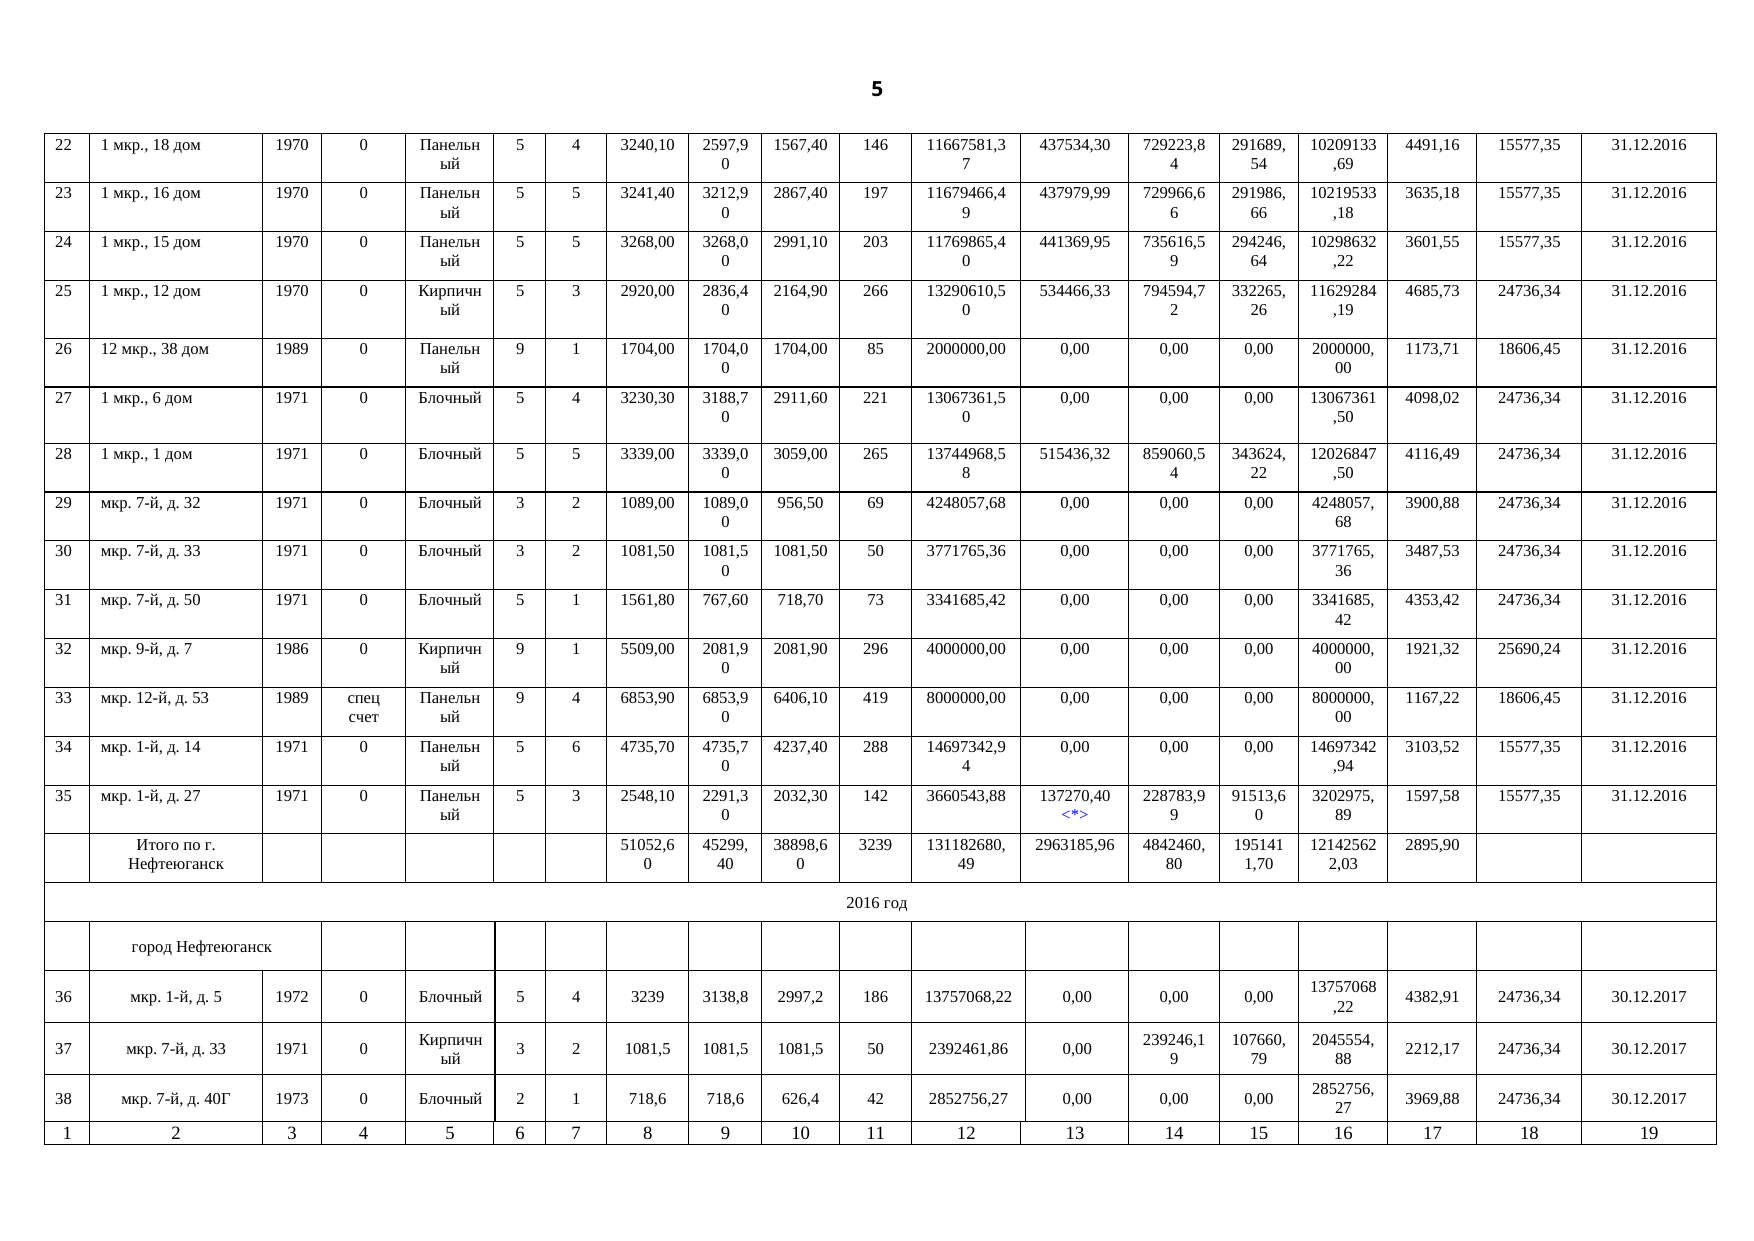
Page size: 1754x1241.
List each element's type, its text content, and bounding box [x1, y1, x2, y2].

table_cell Панельный [406, 786, 493, 833]
table_cell 437979,99 [1021, 183, 1128, 231]
table_cell 13757068,22 [912, 971, 1025, 1022]
table_cell 3 [546, 281, 606, 337]
table_cell 3487,53 [1388, 541, 1476, 589]
table_cell 25690,24 [1477, 639, 1581, 687]
table_cell [1477, 834, 1581, 882]
table_cell 1081,5 [762, 1023, 839, 1074]
table_cell 0 [322, 232, 405, 280]
table_cell 2 [546, 541, 606, 589]
table_cell 31.12.2016 [1582, 639, 1716, 687]
table_cell 4098,02 [1388, 388, 1476, 442]
table_cell 3103,52 [1388, 737, 1476, 784]
table_cell 0,00 [1021, 737, 1128, 784]
table_cell 0,00 [1021, 541, 1128, 589]
table_cell [45, 834, 89, 882]
table_cell 1 мкр., 12 дом [90, 281, 262, 337]
table_cell 5 [494, 134, 545, 182]
table_cell 3240,10 [607, 134, 688, 182]
table_cell 0,00 [1129, 639, 1219, 687]
table_cell 718,6 [689, 1075, 761, 1121]
table_cell 729223,84 [1129, 134, 1219, 182]
table_cell 107660,79 [1220, 1023, 1298, 1074]
table_cell 19 [1582, 1122, 1716, 1144]
table_cell мкр. 1-й, д. 5 [90, 971, 262, 1022]
table_cell 2 [546, 493, 606, 540]
table_cell 35 [45, 786, 89, 833]
table_cell 15577,35 [1477, 183, 1581, 231]
table_cell 1081,50 [689, 541, 761, 589]
table_cell 24736,34 [1477, 1075, 1581, 1121]
table_cell 11629284,19 [1299, 281, 1387, 337]
table_cell 3 [494, 541, 545, 589]
table_cell 794594,72 [1129, 281, 1219, 337]
table_cell 4237,40 [762, 737, 839, 784]
table_cell 0,00 [1220, 639, 1298, 687]
table_cell 1989 [263, 339, 321, 386]
table_cell 11679466,49 [912, 183, 1020, 231]
table_cell 0,00 [1220, 737, 1298, 784]
table_cell 5 [494, 388, 545, 442]
table_cell 0,00 [1129, 339, 1219, 386]
table_cell 1704,00 [762, 339, 839, 386]
table_cell 14697342,94 [1299, 737, 1387, 784]
table_cell 3239 [840, 834, 911, 882]
table_cell 718,6 [607, 1075, 688, 1121]
table_cell 3660543,88 [912, 786, 1020, 833]
table_cell 30.12.2017 [1582, 1023, 1716, 1074]
table_cell 0,00 [1129, 493, 1219, 540]
table_cell 2920,00 [607, 281, 688, 337]
table_cell 1167,22 [1388, 688, 1476, 736]
table_cell 5 [546, 183, 606, 231]
table_cell 1970 [263, 183, 321, 231]
table_cell 12026847,50 [1299, 444, 1387, 491]
table_cell 0 [322, 639, 405, 687]
table_cell 24736,34 [1477, 971, 1581, 1022]
table_cell 38898,60 [762, 834, 839, 882]
table_cell 16 [1299, 1122, 1387, 1144]
table_cell 1089,00 [607, 493, 688, 540]
table_cell 31.12.2016 [1582, 339, 1716, 386]
table_cell 13290610,50 [912, 281, 1020, 337]
table_cell 5 [546, 232, 606, 280]
table_cell 441369,95 [1021, 232, 1128, 280]
table_cell [496, 922, 545, 970]
table_cell 1921,32 [1388, 639, 1476, 687]
table_cell 1597,58 [1388, 786, 1476, 833]
table_cell 10 [762, 1122, 839, 1144]
table_cell [1582, 834, 1716, 882]
table_cell 2548,10 [607, 786, 688, 833]
table_cell 288 [840, 737, 911, 784]
table_cell [406, 922, 494, 970]
table_cell [322, 922, 405, 970]
table_cell 142 [840, 786, 911, 833]
table_cell 3241,40 [607, 183, 688, 231]
table_cell мкр. 9-й, д. 7 [90, 639, 262, 687]
table_cell 6 [494, 1122, 545, 1144]
table_cell 0,00 [1021, 388, 1128, 442]
table_cell 26 [45, 339, 89, 386]
table_cell 12 [912, 1122, 1020, 1144]
table_cell 1971 [263, 444, 321, 491]
table_cell 1970 [263, 134, 321, 182]
table_cell 2000000,00 [912, 339, 1020, 386]
table_cell 4116,49 [1388, 444, 1476, 491]
table_cell город Нефтеюганск [90, 922, 321, 970]
table_cell 729966,66 [1129, 183, 1219, 231]
table_cell 10298632,22 [1299, 232, 1387, 280]
table_cell [1388, 922, 1476, 970]
table_cell 0,00 [1026, 1075, 1128, 1121]
table_cell 0,00 [1129, 541, 1219, 589]
table_cell 1081,5 [689, 1023, 761, 1074]
table_cell 9 [494, 339, 545, 386]
table_cell 13067361,50 [912, 388, 1020, 442]
table_cell 5 [494, 232, 545, 280]
table_cell [607, 922, 688, 970]
table_cell 5 [494, 444, 545, 491]
table_cell 3341685,42 [1299, 590, 1387, 638]
table_cell Блочный [406, 444, 493, 491]
table_cell мкр. 7-й, д. 40Г [90, 1075, 262, 1121]
table_cell 51052,60 [607, 834, 688, 882]
table_cell 3341685,42 [912, 590, 1020, 638]
table_cell 4491,16 [1388, 134, 1476, 182]
table_cell 31 [45, 590, 89, 638]
table_cell 38 [45, 1075, 89, 1121]
table_cell Панельный [406, 688, 493, 736]
table_cell 2597,90 [689, 134, 761, 182]
table_cell спец счет [322, 688, 405, 736]
table_cell [689, 922, 761, 970]
table_cell 24 [45, 232, 89, 280]
table_cell [494, 834, 545, 882]
table_cell 34 [45, 737, 89, 784]
table_cell 1081,50 [607, 541, 688, 589]
table_cell [546, 922, 606, 970]
table_cell 3339,00 [607, 444, 688, 491]
table_cell мкр. 1-й, д. 27 [90, 786, 262, 833]
table_cell 0,00 [1220, 339, 1298, 386]
table_cell 24736,34 [1477, 444, 1581, 491]
table_cell 31.12.2016 [1582, 444, 1716, 491]
table_cell 718,70 [762, 590, 839, 638]
table_cell 0,00 [1021, 688, 1128, 736]
table_cell 2164,90 [762, 281, 839, 337]
table_cell 17 [1388, 1122, 1476, 1144]
table_cell 0 [322, 388, 405, 442]
table_cell [546, 834, 606, 882]
table_cell 3771765,36 [1299, 541, 1387, 589]
table_cell 146 [840, 134, 911, 182]
table_cell 3 [496, 1023, 545, 1074]
table_cell 15577,35 [1477, 232, 1581, 280]
table_cell 23 [45, 183, 89, 231]
table_cell 2016 год [45, 883, 1716, 921]
table_cell 2212,17 [1388, 1023, 1476, 1074]
table_cell 239246,19 [1129, 1023, 1219, 1074]
table_cell 3188,70 [689, 388, 761, 442]
table_cell 437534,30 [1021, 134, 1128, 182]
table_cell 4353,42 [1388, 590, 1476, 638]
table_cell 1973 [263, 1075, 321, 1121]
table_cell 1 мкр., 18 дом [90, 134, 262, 182]
table_cell 1970 [263, 281, 321, 337]
table_cell 3601,55 [1388, 232, 1476, 280]
table_cell 13744968,58 [912, 444, 1020, 491]
table_cell 266 [840, 281, 911, 337]
table_cell 294246,64 [1220, 232, 1298, 280]
table_cell 31.12.2016 [1582, 388, 1716, 442]
table_cell 1971 [263, 590, 321, 638]
table_cell 18606,45 [1477, 339, 1581, 386]
table_cell Блочный [406, 541, 493, 589]
table_cell 0 [322, 541, 405, 589]
table_cell 2392461,86 [912, 1023, 1025, 1074]
table_cell 4 [322, 1122, 405, 1144]
table_cell 4842460,80 [1129, 834, 1219, 882]
table_cell 24736,34 [1477, 493, 1581, 540]
table_cell 2000000,00 [1299, 339, 1387, 386]
table_cell 31.12.2016 [1582, 737, 1716, 784]
table_cell Панельный [406, 737, 493, 784]
table_cell 2836,40 [689, 281, 761, 337]
table_cell 2045554,88 [1299, 1023, 1387, 1074]
table_cell 2895,90 [1388, 834, 1476, 882]
table_cell мкр. 7-й, д. 50 [90, 590, 262, 638]
table_cell 14 [1129, 1122, 1219, 1144]
table_cell 30.12.2017 [1582, 971, 1716, 1022]
table_cell 5 [496, 971, 545, 1022]
table_cell 1971 [263, 388, 321, 442]
table_cell 0,00 [1220, 688, 1298, 736]
table_cell [263, 834, 321, 882]
table_cell 1971 [263, 541, 321, 589]
table_cell 4735,70 [689, 737, 761, 784]
table_cell 265 [840, 444, 911, 491]
table_cell 0,00 [1129, 737, 1219, 784]
table_cell 5 [494, 281, 545, 337]
table_cell 2 [90, 1122, 262, 1144]
table_cell 0 [322, 493, 405, 540]
table_cell 228783,99 [1129, 786, 1219, 833]
table_cell 30.12.2017 [1582, 1075, 1716, 1121]
table_cell 186 [840, 971, 911, 1022]
table_cell 0,00 [1021, 590, 1128, 638]
table_cell 2852756,27 [1299, 1075, 1387, 1121]
table_cell [840, 922, 911, 970]
table_cell [1220, 922, 1298, 970]
table_cell 2852756,27 [912, 1075, 1025, 1121]
table_cell 291986,66 [1220, 183, 1298, 231]
table_cell 22 [45, 134, 89, 182]
table_cell 1 [546, 639, 606, 687]
table_cell 9 [689, 1122, 761, 1144]
table_cell 1081,5 [607, 1023, 688, 1074]
table_cell 27 [45, 388, 89, 442]
table_cell 10219533,18 [1299, 183, 1387, 231]
table_cell 2 [546, 1023, 606, 1074]
table_cell Блочный [406, 971, 494, 1022]
table_cell мкр. 7-й, д. 33 [90, 541, 262, 589]
table_cell 33 [45, 688, 89, 736]
table_cell 4685,73 [1388, 281, 1476, 337]
table_cell 0,00 [1129, 1075, 1219, 1121]
table_cell 0 [322, 786, 405, 833]
table_cell 32 [45, 639, 89, 687]
table_cell 8 [607, 1122, 688, 1144]
table_cell 0,00 [1220, 493, 1298, 540]
table_cell 3268,00 [689, 232, 761, 280]
table_cell Блочный [406, 388, 493, 442]
table_cell [1477, 922, 1581, 970]
table_cell 0,00 [1220, 541, 1298, 589]
table_cell мкр. 7-й, д. 33 [90, 1023, 262, 1074]
table_cell 2291,30 [689, 786, 761, 833]
table_cell [762, 922, 839, 970]
table_cell 4000000,00 [1299, 639, 1387, 687]
table_cell 11769865,40 [912, 232, 1020, 280]
table_cell 0,00 [1220, 1075, 1298, 1121]
table_cell 0,00 [1021, 493, 1128, 540]
table_cell 0 [322, 134, 405, 182]
table_cell Блочный [406, 493, 493, 540]
table_cell 2 [496, 1075, 545, 1121]
table_cell 2991,10 [762, 232, 839, 280]
table_cell Кирпичный [406, 1023, 494, 1074]
table_cell 24736,34 [1477, 590, 1581, 638]
table_cell 626,4 [762, 1075, 839, 1121]
table_cell Панельный [406, 183, 493, 231]
table_cell 24736,34 [1477, 1023, 1581, 1074]
table_cell 131182680,49 [912, 834, 1020, 882]
table_cell 13067361,50 [1299, 388, 1387, 442]
table_cell 31.12.2016 [1582, 134, 1716, 182]
table_cell 14697342,94 [912, 737, 1020, 784]
table_cell мкр. 12-й, д. 53 [90, 688, 262, 736]
table_cell 50 [840, 1023, 911, 1074]
table_cell 31.12.2016 [1582, 493, 1716, 540]
table_cell [1582, 922, 1716, 970]
table_cell 1 [546, 1075, 606, 1121]
table_cell 0,00 [1220, 971, 1298, 1022]
table_cell 2911,60 [762, 388, 839, 442]
table_cell 30 [45, 541, 89, 589]
table_cell 0 [322, 281, 405, 337]
table_cell 9 [494, 639, 545, 687]
table_cell Панельный [406, 134, 493, 182]
table_cell 6 [546, 737, 606, 784]
table_cell 2081,90 [689, 639, 761, 687]
table_cell 2867,40 [762, 183, 839, 231]
table_cell 3339,00 [689, 444, 761, 491]
table_cell 15 [1220, 1122, 1298, 1144]
table_cell 24736,34 [1477, 541, 1581, 589]
table_cell 91513,60 [1220, 786, 1298, 833]
table_cell 1704,00 [607, 339, 688, 386]
table_cell 0 [322, 339, 405, 386]
table_cell 15577,35 [1477, 786, 1581, 833]
table_cell 1972 [263, 971, 321, 1022]
table_cell 1561,80 [607, 590, 688, 638]
table_cell 6406,10 [762, 688, 839, 736]
table_cell 3212,90 [689, 183, 761, 231]
table_cell 12 мкр., 38 дом [90, 339, 262, 386]
table_cell 3900,88 [1388, 493, 1476, 540]
table_cell 1089,00 [689, 493, 761, 540]
table_cell 15577,35 [1477, 737, 1581, 784]
table_cell 203 [840, 232, 911, 280]
table_cell 956,50 [762, 493, 839, 540]
table_cell 1986 [263, 639, 321, 687]
table_cell 13 [1021, 1122, 1128, 1144]
table_cell 0 [322, 1075, 405, 1121]
table_cell Кирпичный [406, 639, 493, 687]
table_cell 4 [546, 688, 606, 736]
table_cell 25 [45, 281, 89, 337]
table_cell 3059,00 [762, 444, 839, 491]
table_cell 1 [45, 1122, 89, 1144]
table_cell 1951411,70 [1220, 834, 1298, 882]
table_cell 4382,91 [1388, 971, 1476, 1022]
table_cell Панельный [406, 232, 493, 280]
table_cell 2997,2 [762, 971, 839, 1022]
table_cell 31.12.2016 [1582, 281, 1716, 337]
table_cell 1971 [263, 737, 321, 784]
table_cell 1971 [263, 786, 321, 833]
table_cell 0,00 [1129, 590, 1219, 638]
table_cell 0,00 [1129, 688, 1219, 736]
table_cell 1081,50 [762, 541, 839, 589]
table_cell 1 мкр., 15 дом [90, 232, 262, 280]
table_cell 197 [840, 183, 911, 231]
table_cell 42 [840, 1075, 911, 1121]
table_cell мкр. 7-й, д. 32 [90, 493, 262, 540]
table_cell 8000000,00 [912, 688, 1020, 736]
table_cell 121425622,03 [1299, 834, 1387, 882]
table_cell мкр. 1-й, д. 14 [90, 737, 262, 784]
table_cell 24736,34 [1477, 388, 1581, 442]
table_cell Блочный [406, 1075, 494, 1121]
table_cell 3138,8 [689, 971, 761, 1022]
table_cell 5 [494, 737, 545, 784]
table_cell 0 [322, 590, 405, 638]
table_cell 1970 [263, 232, 321, 280]
table_cell 1971 [263, 1023, 321, 1074]
table_cell 4248057,68 [912, 493, 1020, 540]
table_cell 3969,88 [1388, 1075, 1476, 1121]
table_cell 4 [546, 134, 606, 182]
table_cell 2963185,96 [1021, 834, 1128, 882]
table_cell 0,00 [1220, 388, 1298, 442]
table_cell 4 [546, 971, 606, 1022]
table_cell 3239 [607, 971, 688, 1022]
table_cell 4000000,00 [912, 639, 1020, 687]
table_cell [322, 834, 405, 882]
table_cell 13757068,22 [1299, 971, 1387, 1022]
table_cell 4248057,68 [1299, 493, 1387, 540]
table_cell 515436,32 [1021, 444, 1128, 491]
table_cell 332265,26 [1220, 281, 1298, 337]
table_cell 31.12.2016 [1582, 590, 1716, 638]
table_cell [1026, 922, 1128, 970]
table_cell 0 [322, 971, 405, 1022]
table_cell 3 [494, 493, 545, 540]
table_cell 24736,34 [1477, 281, 1581, 337]
table_cell 31.12.2016 [1582, 786, 1716, 833]
table_cell 31.12.2016 [1582, 232, 1716, 280]
table_cell 0,00 [1021, 339, 1128, 386]
table_cell 6853,90 [607, 688, 688, 736]
table_cell 50 [840, 541, 911, 589]
table_cell 5 [406, 1122, 493, 1144]
table_cell 1989 [263, 688, 321, 736]
table_cell 10209133,69 [1299, 134, 1387, 182]
table_cell 28 [45, 444, 89, 491]
table_cell 5 [494, 590, 545, 638]
table_cell 0,00 [1220, 590, 1298, 638]
table_cell 1 мкр., 6 дом [90, 388, 262, 442]
table_cell [45, 922, 89, 970]
table_cell 3 [263, 1122, 321, 1144]
table_cell 6853,90 [689, 688, 761, 736]
table_cell 2032,30 [762, 786, 839, 833]
table_cell 3635,18 [1388, 183, 1476, 231]
table_cell 18 [1477, 1122, 1581, 1144]
table_cell 1704,00 [689, 339, 761, 386]
table_cell 4 [546, 388, 606, 442]
table_cell 1 [546, 339, 606, 386]
table_cell 221 [840, 388, 911, 442]
table_cell 296 [840, 639, 911, 687]
table_cell 1567,40 [762, 134, 839, 182]
table_cell 37 [45, 1023, 89, 1074]
table_cell 29 [45, 493, 89, 540]
table_cell 4735,70 [607, 737, 688, 784]
table_cell 0 [322, 737, 405, 784]
table_cell 7 [546, 1122, 606, 1144]
table_cell 18606,45 [1477, 688, 1581, 736]
table_cell 291689,54 [1220, 134, 1298, 182]
table_cell 3 [546, 786, 606, 833]
table_cell [406, 834, 493, 882]
table_cell 31.12.2016 [1582, 183, 1716, 231]
table_cell 0,00 [1129, 971, 1219, 1022]
table_cell 15577,35 [1477, 134, 1581, 182]
table_cell 36 [45, 971, 89, 1022]
table_cell 73 [840, 590, 911, 638]
table_cell 5 [546, 444, 606, 491]
table_cell 5509,00 [607, 639, 688, 687]
table_cell Кирпичный [406, 281, 493, 337]
table_cell 31.12.2016 [1582, 541, 1716, 589]
table_cell 767,60 [689, 590, 761, 638]
table_cell 85 [840, 339, 911, 386]
table_cell 3268,00 [607, 232, 688, 280]
table_cell 859060,54 [1129, 444, 1219, 491]
table_cell 0 [322, 1023, 405, 1074]
table_cell Панельный [406, 339, 493, 386]
table_cell 11 [840, 1122, 911, 1144]
table_cell 419 [840, 688, 911, 736]
table_cell 8000000,00 [1299, 688, 1387, 736]
table_cell 2081,90 [762, 639, 839, 687]
table_cell Блочный [406, 590, 493, 638]
table_cell 45299,40 [689, 834, 761, 882]
table_cell 1 [546, 590, 606, 638]
table_cell 0,00 [1026, 971, 1128, 1022]
table_cell 1173,71 [1388, 339, 1476, 386]
table_cell 0,00 [1026, 1023, 1128, 1074]
table_cell 69 [840, 493, 911, 540]
table_cell 0,00 [1021, 639, 1128, 687]
table_cell 3771765,36 [912, 541, 1020, 589]
table_cell 0 [322, 444, 405, 491]
table_cell 534466,33 [1021, 281, 1128, 337]
table_cell 0,00 [1129, 388, 1219, 442]
table_cell 5 [494, 786, 545, 833]
table_cell 11667581,37 [912, 134, 1020, 182]
table_cell 9 [494, 688, 545, 736]
table_cell 31.12.2016 [1582, 688, 1716, 736]
table_cell 1 мкр., 1 дом [90, 444, 262, 491]
table_cell [1299, 922, 1387, 970]
table_cell 1971 [263, 493, 321, 540]
table_cell 3202975,89 [1299, 786, 1387, 833]
table_cell 735616,59 [1129, 232, 1219, 280]
table_cell 1 мкр., 16 дом [90, 183, 262, 231]
table_cell Итого по г. Нефтеюганск [90, 834, 262, 882]
table_cell 3230,30 [607, 388, 688, 442]
table_cell 137270,40 <*> [1021, 786, 1128, 833]
table_cell [1129, 922, 1219, 970]
table_cell 5 [494, 183, 545, 231]
table_cell 343624,22 [1220, 444, 1298, 491]
table_cell [912, 922, 1025, 970]
table_cell 0 [322, 183, 405, 231]
